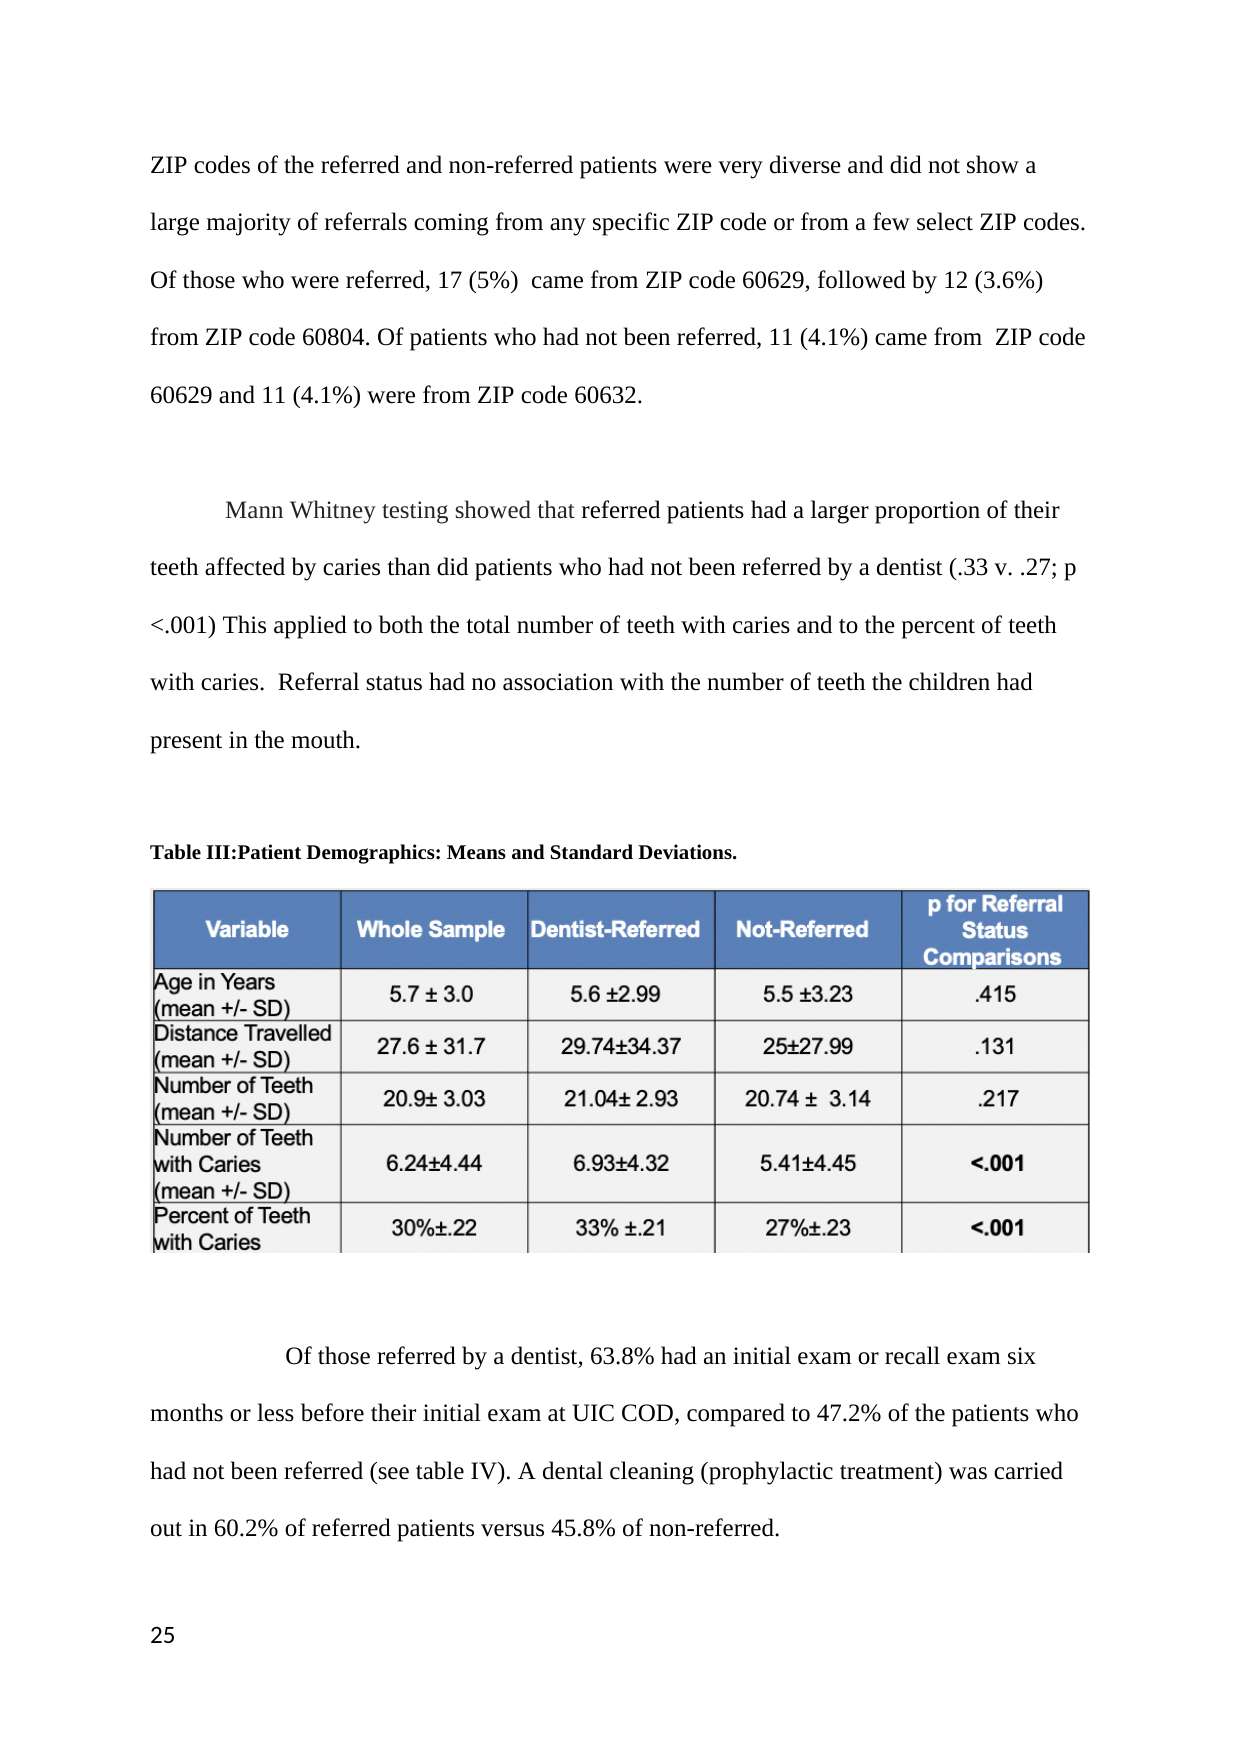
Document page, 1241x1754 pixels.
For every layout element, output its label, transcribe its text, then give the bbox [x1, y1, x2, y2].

text Of those referred by a dentist, 63.8% had an initial exam or recall exam six months or less before their initial exam at UIC COD, compared to 47.2% of the patients who had not been referred (see table IV). A dental cleaning (prophylactic treatment) was carried out in 60.2% of referred patients versus 45.8% of non-referred. [150, 1341, 1090, 1542]
text Mann Whitney testing showed that referred patients had a larger proportion of their teeth affected by caries than did patients who had not been referred by a dentist (.33 v. .27; p <.001) This applied to both the total number of teeth with caries and to the percent of teeth with caries. Referral status had no association with the number of teeth the children had present in the mouth. [150, 495, 1090, 754]
picture [150, 888, 1091, 1253]
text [150, 150, 1090, 409]
text Table III:Patient Demographics: Means and Standard Deviations. [150, 840, 1090, 864]
